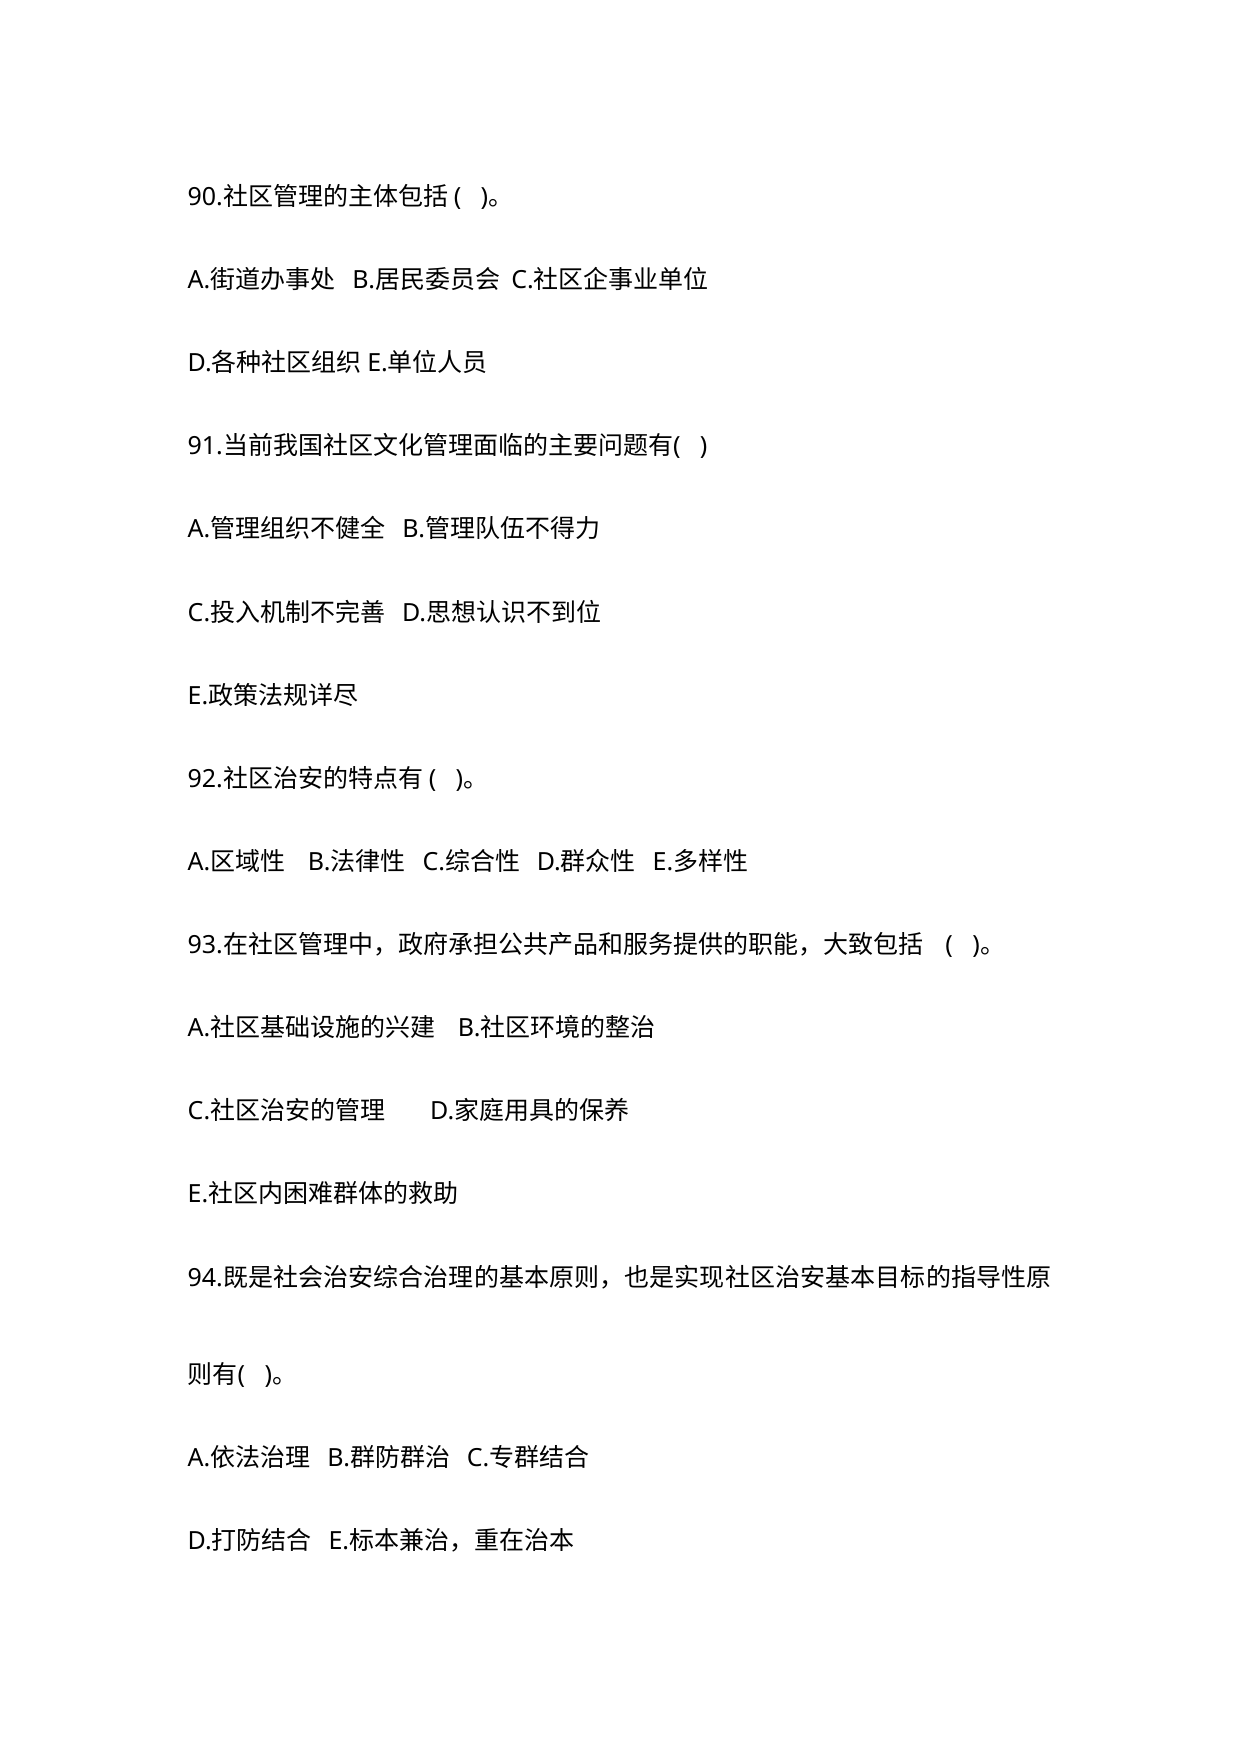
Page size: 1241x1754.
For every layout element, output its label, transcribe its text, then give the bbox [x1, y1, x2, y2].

list E.社区内困难群体的救助 [187, 1159, 1053, 1224]
list A.依法治理 B.群防群治 C.专群结合 [187, 1423, 1053, 1488]
list E.政策法规详尽 [187, 661, 1053, 726]
list A.管理组织不健全 B.管理队伍不得力 [187, 494, 1053, 559]
list 90.社区管理的主体包括 ( )。 [187, 162, 1053, 227]
list 93.在社区管理中，政府承担公共产品和服务提供的职能，大致包括 ( )。 [187, 910, 1053, 975]
list A.街道办事处 B.居民委员会 C.社区企事业单位 [187, 245, 1053, 310]
list 91.当前我国社区文化管理面临的主要问题有( ) [187, 411, 1053, 476]
list 92.社区治安的特点有 ( )。 [187, 744, 1053, 809]
list A.社区基础设施的兴建 B.社区环境的整治 [187, 993, 1053, 1058]
list D.打防结合 E.标本兼治，重在治本 [187, 1506, 1053, 1571]
list C.投入机制不完善 D.思想认识不到位 [187, 578, 1053, 643]
list D.各种社区组织 E.单位人员 [187, 328, 1053, 393]
list 94.既是社会治安综合治理的基本原则，也是实现社区治安基本目标的指导性原则有( )。 [187, 1243, 1053, 1405]
list A.区域性 B.法律性 C.综合性 D.群众性 E.多样性 [187, 827, 1053, 892]
list C.社区治安的管理 D.家庭用具的保养 [187, 1076, 1053, 1141]
